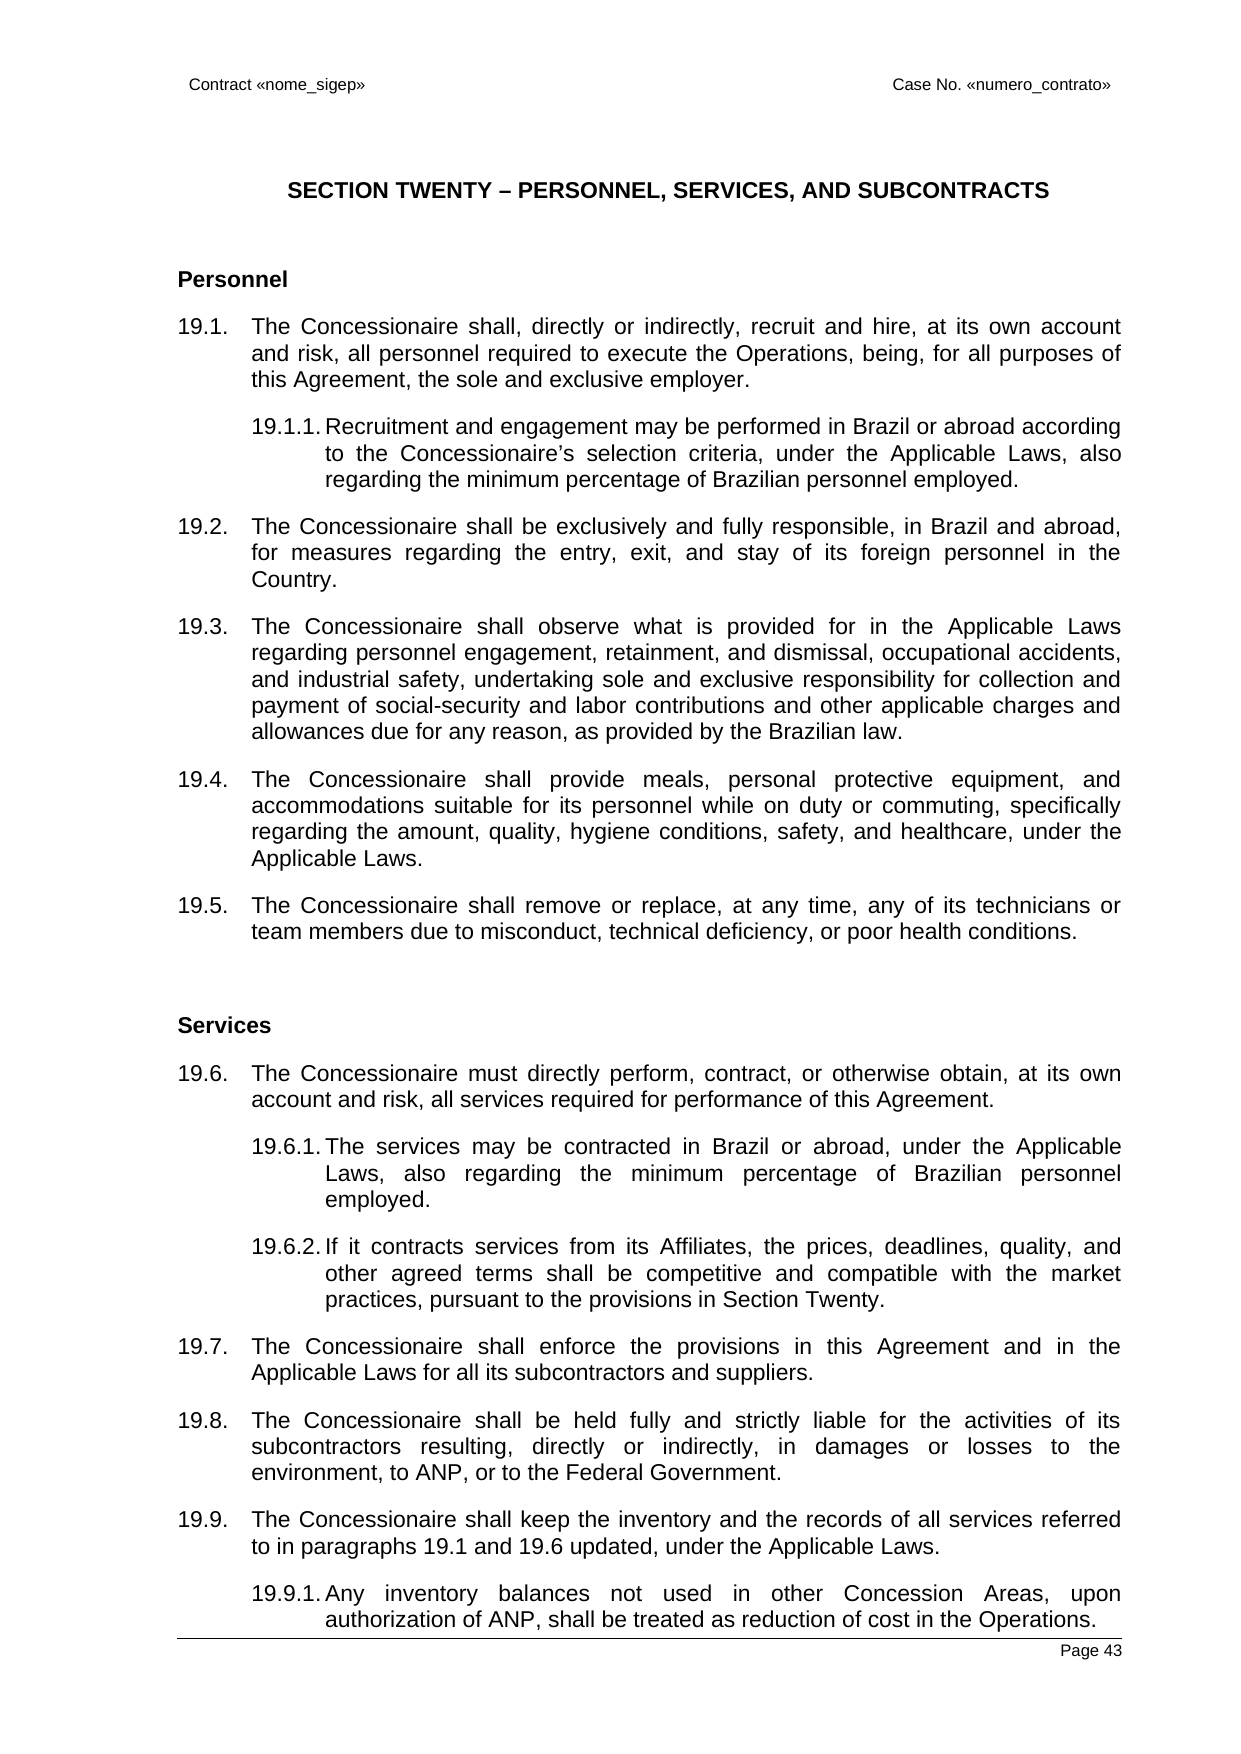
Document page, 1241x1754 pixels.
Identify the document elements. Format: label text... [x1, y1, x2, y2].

text The Concessionaire shall provide meals, personal protective equipment, and accommodations suitable for its personnel while on duty or commuting, specifically regarding the amount, quality, hygiene conditions, safety, and healthcare, under the Applicable Laws. [177, 766, 1122, 871]
text The Concessionaire shall be held fully and strictly liable for the activities of its subcontractors resulting, directly or indirectly, in damages or losses to the environment, to ANP, or to the Federal Government. [177, 1407, 1122, 1486]
text The Concessionaire shall remove or replace, at any time, any of its technicians or team members due to misconduct, technical deficiency, or poor health conditions. [177, 892, 1122, 944]
text The Concessionaire must directly perform, contract, or otherwise obtain, at its own account and risk, all services required for performance of this Agreement. [177, 1060, 1122, 1112]
text The Concessionaire shall keep the inventory and the records of all services referred to in paragraphs 19.1 and 19.6 updated, under the Applicable Laws. [177, 1506, 1122, 1559]
text The Concessionaire shall, directly or indirectly, recruit and hire, at its own account and risk, all personnel required to execute the Operations, being, for all purposes of this Agreement, the sole and exclusive employer. [177, 313, 1122, 392]
text Services [177, 1012, 1122, 1039]
text If it contracts services from its Affiliates, the prices, deadlines, quality, and other agreed terms shall be competitive and compatible with the market practices, pursuant to the provisions in Section Twenty. [251, 1233, 1122, 1312]
text The Concessionaire shall enforce the provisions in this Agreement and in the Applicable Laws for all its subcontractors and suppliers. [177, 1333, 1122, 1386]
text The Concessionaire shall observe what is provided for in the Applicable Laws regarding personnel engagement, retainment, and dismissal, occupational accidents, and industrial safety, undertaking sole and exclusive responsibility for collection and payment of social-security and labor contributions and other applicable charges and allowances due for any reason, as provided by the Brazilian law. [177, 613, 1122, 745]
text The services may be contracted in Brazil or abroad, under the Applicable Laws, also regarding the minimum percentage of Brazilian personnel employed. [251, 1133, 1122, 1212]
text The Concessionaire shall be exclusively and fully responsible, in Brazil and abroad, for measures regarding the entry, exit, and stay of its foreign personnel in the Country. [177, 513, 1122, 592]
text Recruitment and engagement may be performed in Brazil or abroad according to the Concessionaire’s selection criteria, under the Applicable Laws, also regarding the minimum percentage of Brazilian personnel employed. [251, 413, 1122, 492]
text SECTION TWENTY – PERSONNEL, SERVICES, AND SUBCONTRACTS [177, 177, 1122, 203]
text Any inventory balances not used in other Concession Areas, upon authorization of ANP, shall be treated as reduction of cost in the Operations. [251, 1580, 1122, 1633]
text Personnel [177, 266, 1122, 292]
